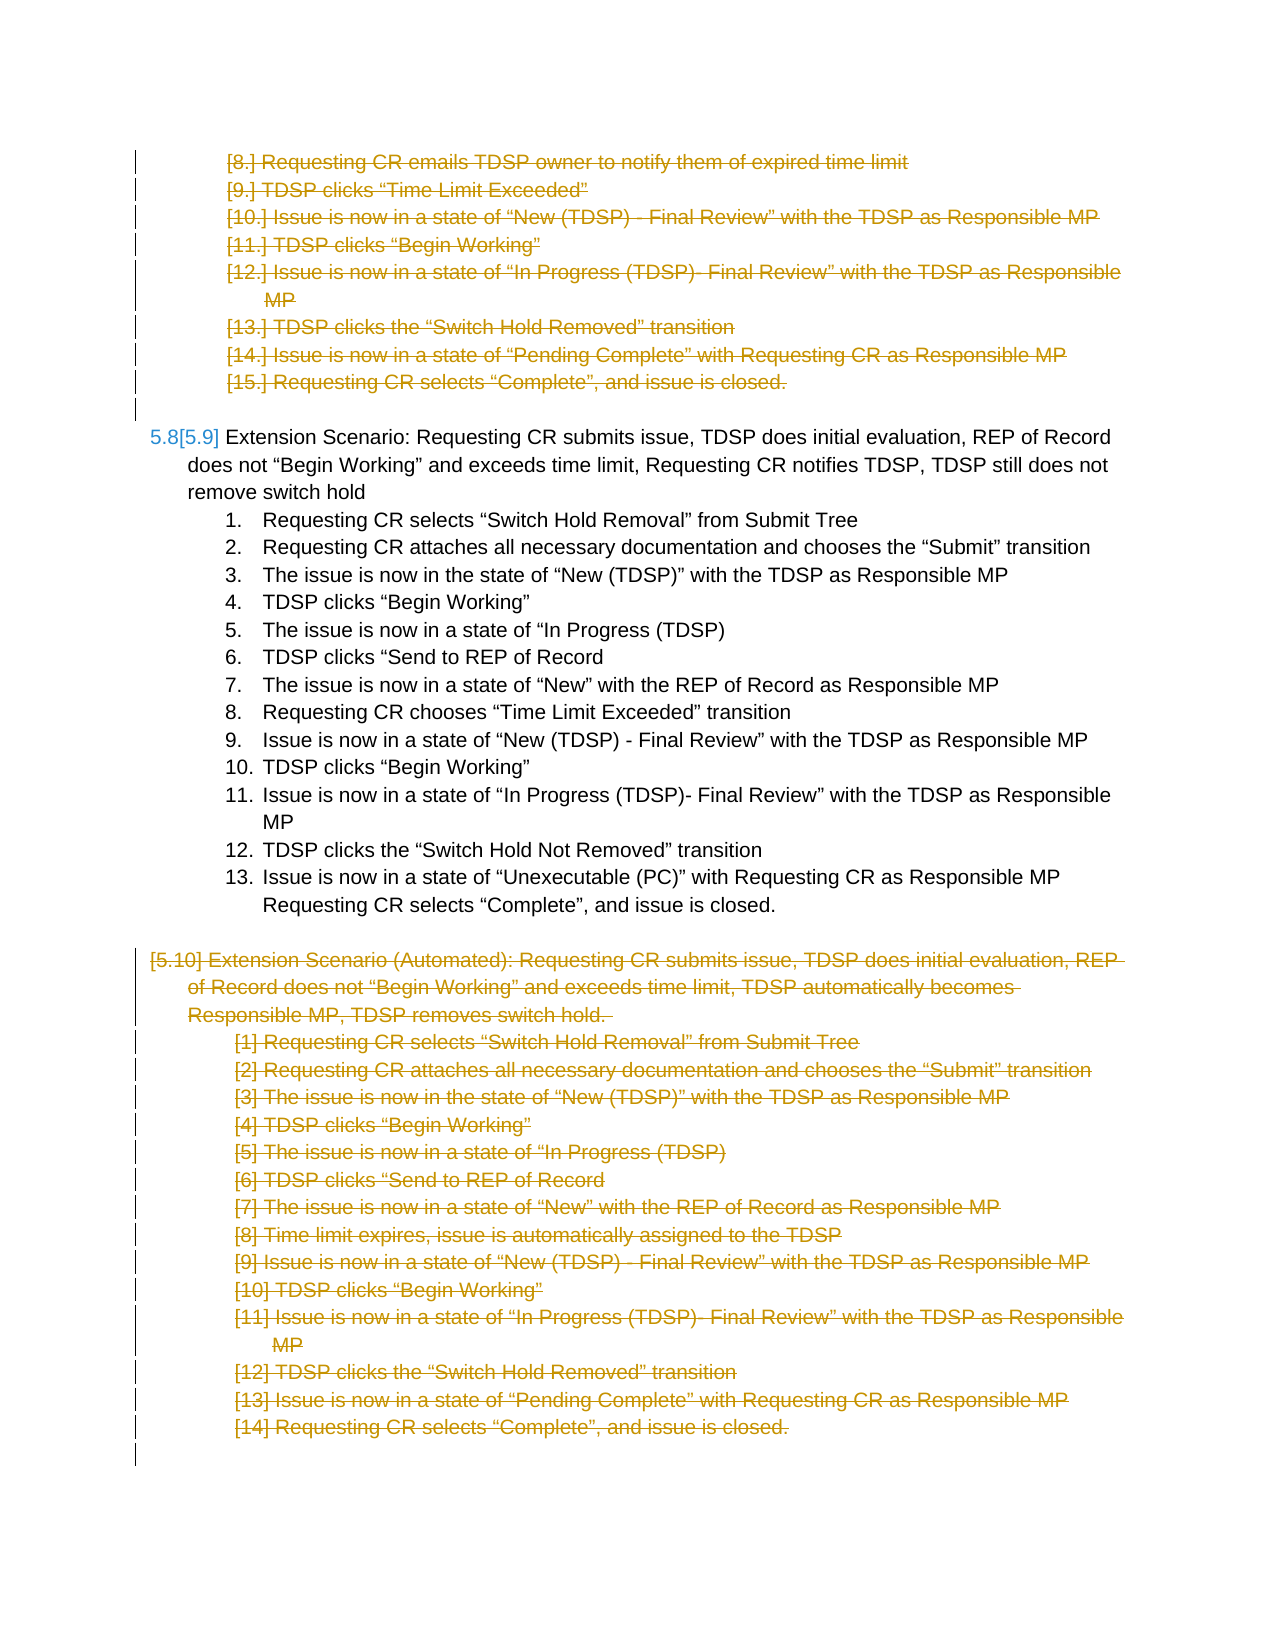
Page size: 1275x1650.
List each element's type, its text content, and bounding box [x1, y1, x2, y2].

list Requesting CR attaches all necessary documentation and chooses the “Submit” transition [225, 535, 1125, 559]
list Issue is now in a state of “New (TDSP) - Final Review” with the TDSP as Responsible MP [225, 727, 1125, 751]
list The issue is now in the state of “New (TDSP)” with the TDSP as Responsible MP [225, 562, 1125, 586]
list Issue is now in a state of “Unexecutable (PC)” with Requesting CR as Responsible MP Requesting CR selects “Complete”, and issue is closed. [225, 865, 1125, 916]
list TDSP clicks “Begin Working” [225, 590, 1125, 614]
list The issue is now in a state of “New” with the REP of Record as Responsible MP [225, 672, 1125, 696]
list Requesting CR chooses “Time Limit Exceeded” transition [225, 700, 1125, 724]
list Issue is now in a state of “In Progress (TDSP)- Final Review” with the TDSP as Responsible MP [225, 782, 1125, 834]
list The issue is now in a state of “In Progress (TDSP) [225, 617, 1125, 641]
list TDSP clicks “Begin Working” [225, 755, 1125, 779]
list Requesting CR selects “Switch Hold Removal” from Submit Tree [225, 507, 1125, 531]
list TDSP clicks “Send to REP of Record [225, 645, 1125, 669]
list TDSP clicks the “Switch Hold Not Removed” transition [225, 837, 1125, 861]
list Extension Scenario: Requesting CR submits issue, TDSP does initial evaluation, REP of Record does not “Begin Working” and exceeds time limit, Requesting CR notifies TDSP, TDSP still does not remove switch hold [150, 425, 1125, 504]
